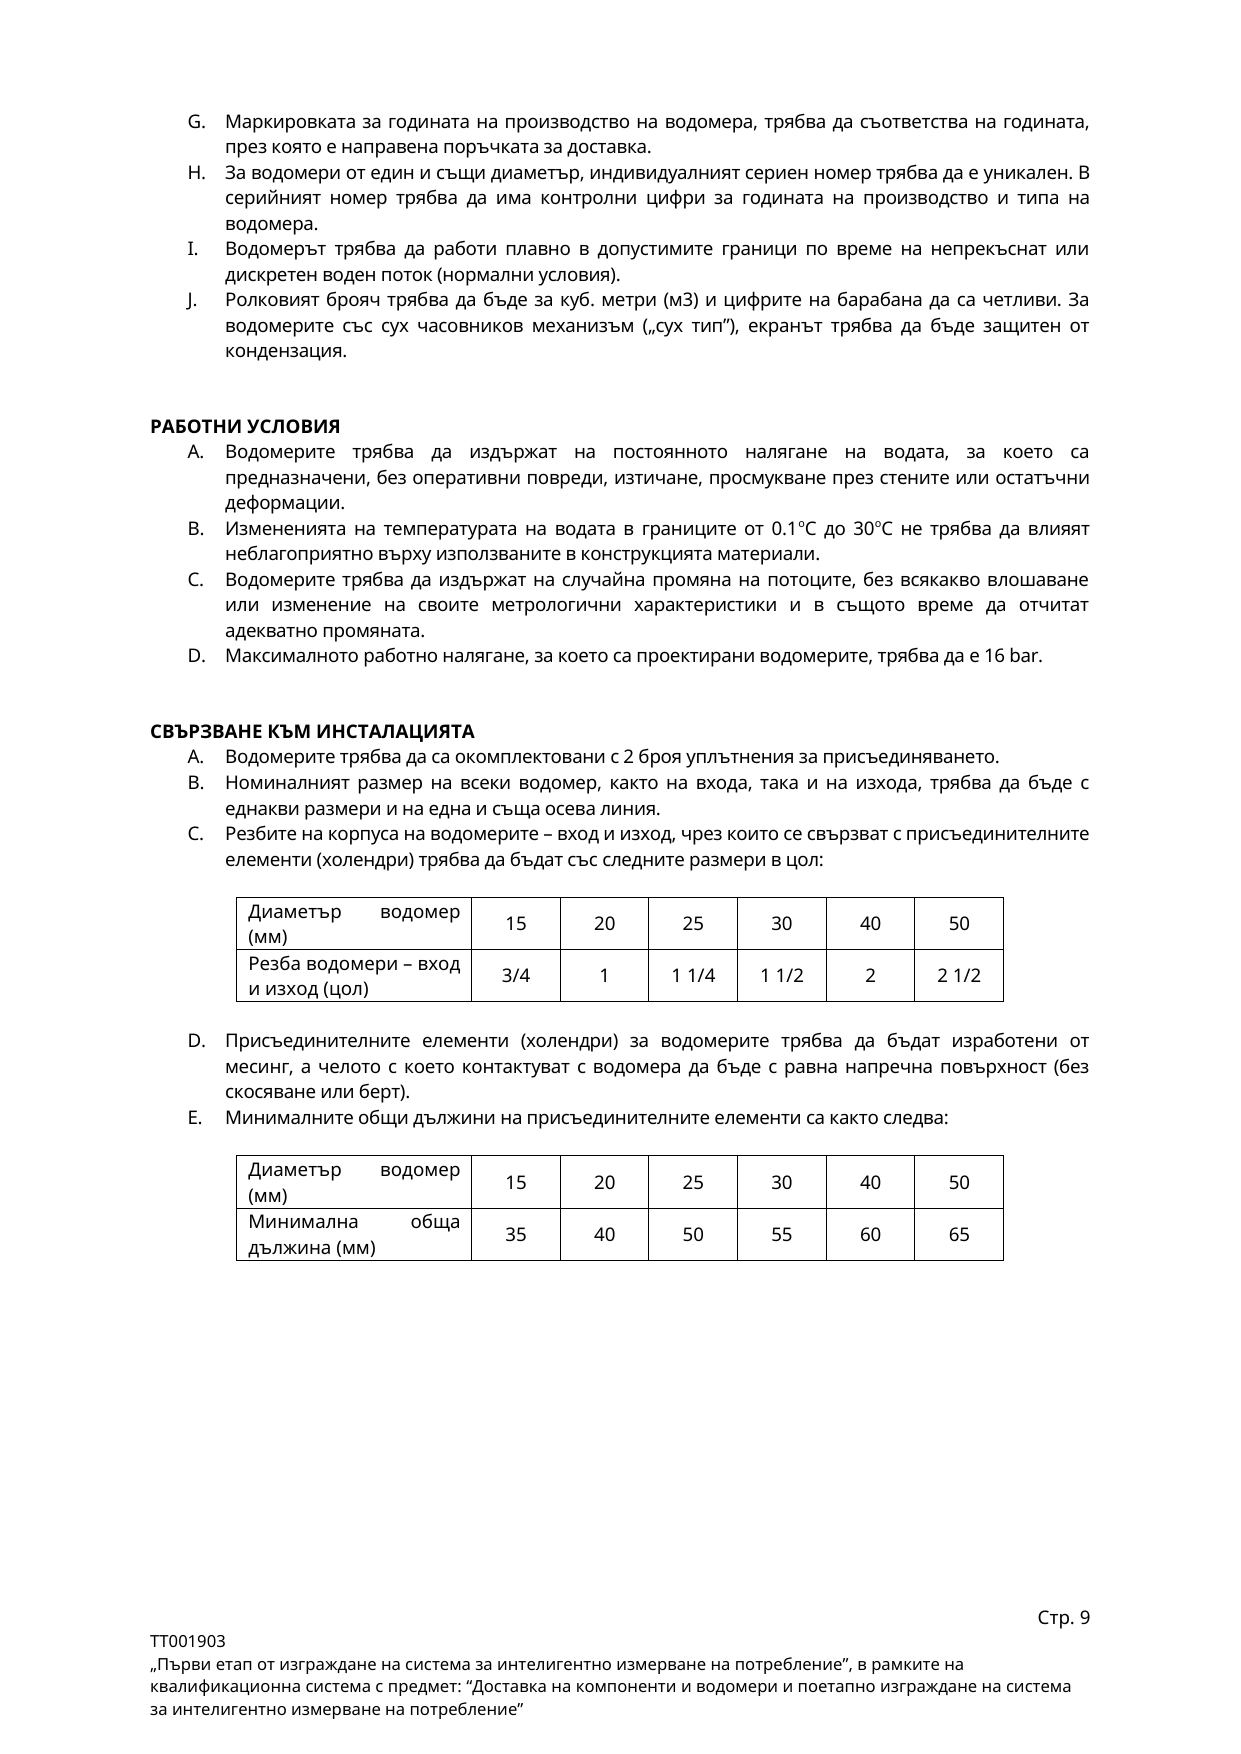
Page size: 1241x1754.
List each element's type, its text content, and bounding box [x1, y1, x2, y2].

list Водомерите трябва да издържат на постоянното налягане на водата, за което са предназначени, без оперативни повреди, изтичане, просмукване през стените или остатъчни деформации. [187, 439, 1090, 515]
table_header 25 [649, 1156, 737, 1207]
table_header 20 [561, 898, 648, 949]
text РАБОТНИ УСЛОВИЯ [150, 413, 1090, 439]
table_header 25 [649, 898, 737, 949]
table_header 50 [915, 898, 1003, 949]
list Водомерите трябва да са окомплектовани с 2 броя уплътнения за присъединяването. [187, 744, 1090, 769]
table_cell Минимална обща дължина (мм) [237, 1209, 471, 1259]
table_header 20 [561, 1156, 648, 1207]
list Присъединителните елементи (холендри) за водомерите трябва да бъдат изработени от месинг, а челото с което контактуват с водомера да бъде с равна напречна повърхност (без скосяване или берт). [187, 1028, 1090, 1104]
list Ролковият брояч трябва да бъде за куб. метри (м3) и цифрите на барабана да са четливи. За водомерите със сух часовников механизъм („сух тип”), екранът трябва да бъде защитен от кондензация. [187, 287, 1090, 363]
table_cell 35 [472, 1209, 560, 1259]
list Минималните общи дължини на присъединителните елементи са както следва: [187, 1104, 1090, 1130]
table_header 30 [738, 898, 826, 949]
table_cell 1 1/2 [738, 950, 826, 1001]
table_cell 2 1/2 [915, 950, 1003, 1001]
text СВЪРЗВАНЕ КЪМ ИНСТАЛАЦИЯТА [150, 718, 1090, 744]
table_cell 60 [827, 1209, 914, 1259]
table_header Диаметър водомер (мм) [237, 1156, 471, 1207]
table_cell 2 [827, 950, 914, 1001]
list За водомери от един и същи диаметър, индивидуалният сериен номер трябва да e уникален. В серийният номер трябва да има контролни цифри за годината на производство и типа на водомера. [187, 159, 1090, 236]
table_cell 3/4 [472, 950, 560, 1001]
list Водомерите трябва да издържат на случайна промяна на потоците, без всякакво влошаване или изменение на своите метрологични характеристики и в същото време да отчитат адекватно промяната. [187, 566, 1090, 643]
table_cell 1 1/4 [649, 950, 737, 1001]
table_header 40 [827, 1156, 914, 1207]
table_header 15 [472, 1156, 560, 1207]
list Измененията на температурата на водата в границите от 0.1оС до 30оС не трябва да влияят неблагоприятно върху използваните в конструкцията материали. [187, 515, 1090, 566]
table_header 15 [472, 898, 560, 949]
list Маркировката за годината на производство на водомера, трябва да съответства на годината, през която е направена поръчката за доставка. [187, 108, 1090, 159]
table_cell 1 [561, 950, 648, 1001]
list Номиналният размер на всеки водомер, както на входа, така и на изхода, трябва да бъде с еднакви размери и на една и съща осева линия. [187, 769, 1090, 820]
table_cell 40 [561, 1209, 648, 1259]
table_cell 55 [738, 1209, 826, 1259]
table_cell 50 [649, 1209, 737, 1259]
list Максималното работно налягане, за което са проектирани водомерите, трябва да е 16 bar. [187, 643, 1090, 668]
list Водомерът трябва да работи плавно в допустимите граници по време на непрекъснат или дискретен воден поток (нормални условия). [187, 236, 1090, 287]
table_header 50 [915, 1156, 1003, 1207]
list Резбите на корпуса на водомерите – вход и изход, чрез които се свързват с присъединителните елементи (холендри) трябва да бъдат със следните размери в цол: [187, 820, 1090, 871]
table_cell 65 [915, 1209, 1003, 1259]
table_header Диаметър водомер (мм) [237, 898, 471, 949]
table_cell Резба водомери – вход и изход (цол) [237, 950, 471, 1001]
table_header 30 [738, 1156, 826, 1207]
table_header 40 [827, 898, 914, 949]
